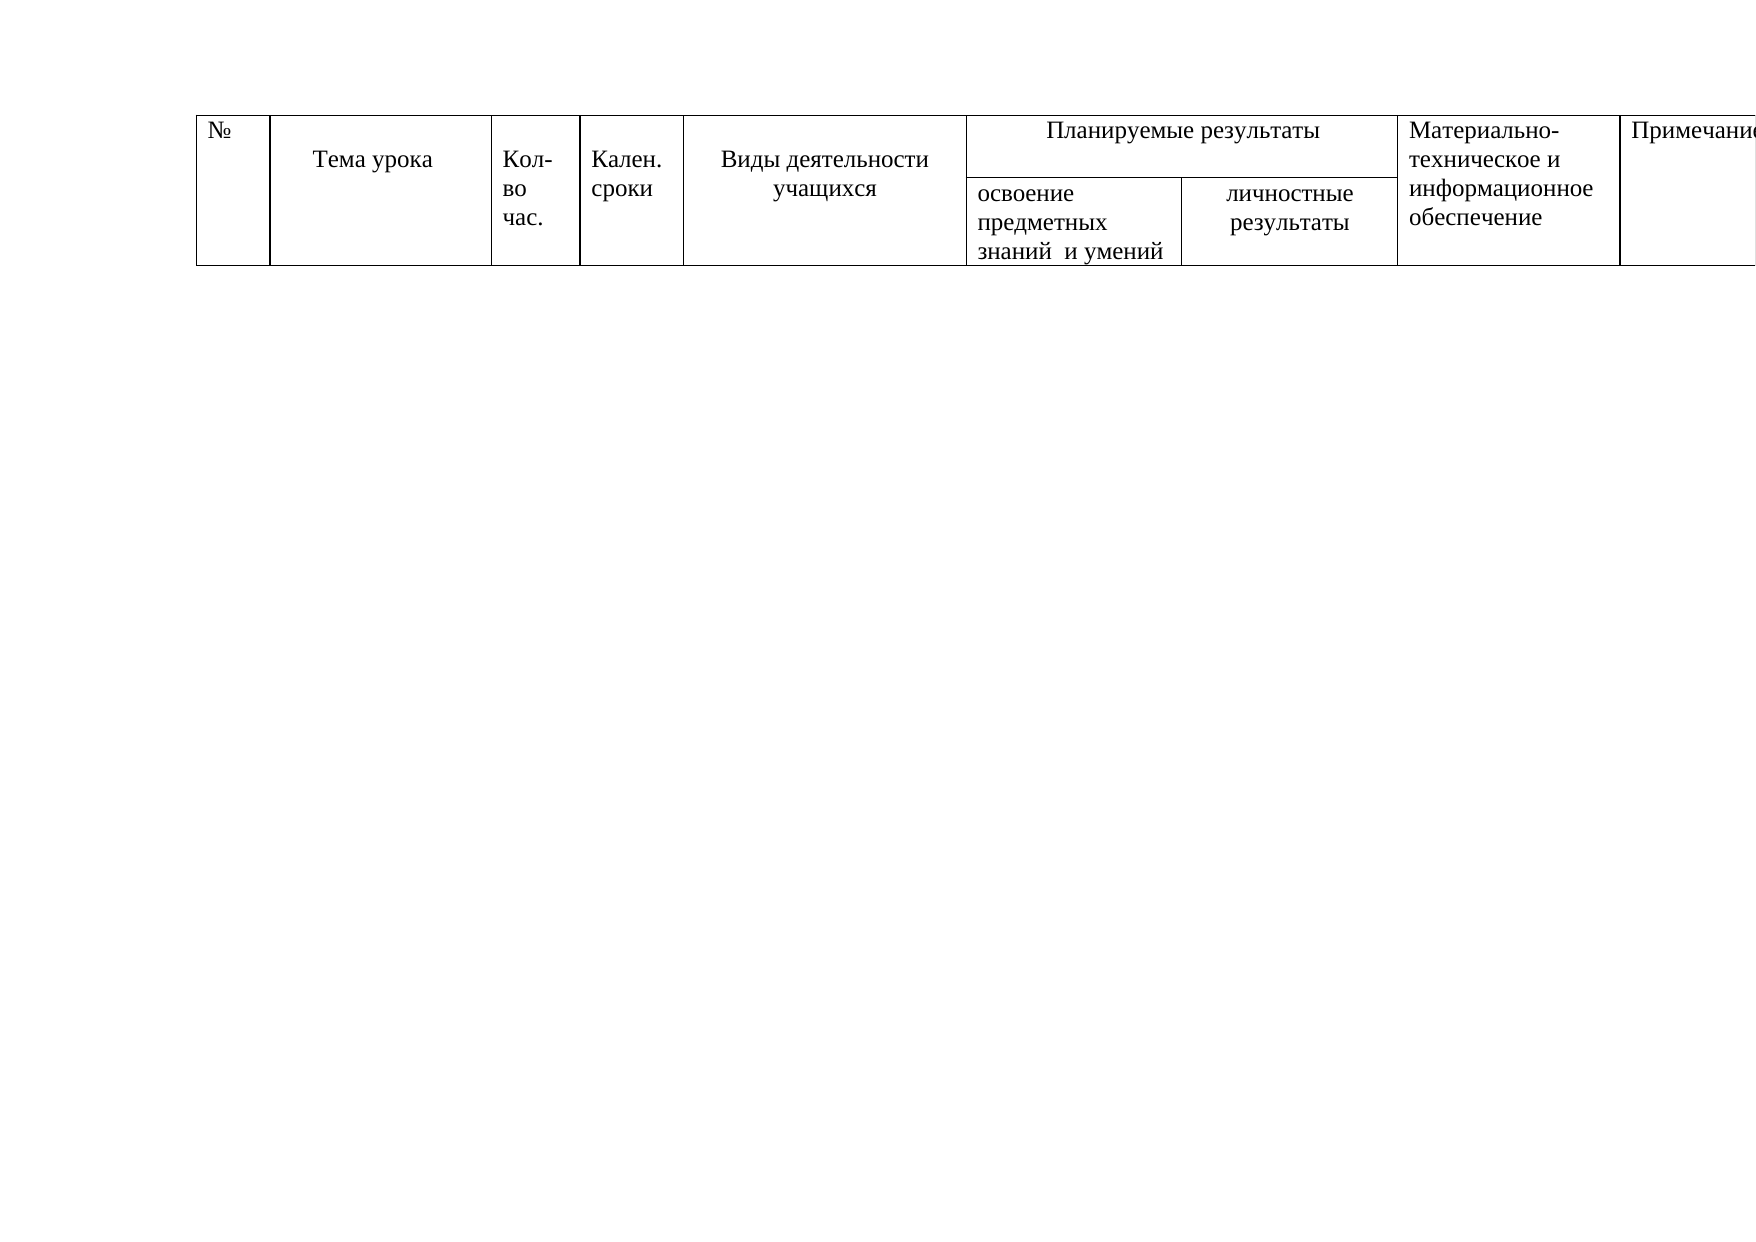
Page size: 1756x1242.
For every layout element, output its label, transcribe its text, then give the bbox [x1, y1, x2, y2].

table_header Кален. сроки [581, 116, 683, 264]
table_header № [197, 116, 269, 264]
table_header Планируемые результаты [967, 116, 1397, 177]
table_header Кол-во час. [492, 116, 579, 264]
table_header Примечание [1621, 116, 1755, 264]
table_header Тема урока [271, 116, 491, 264]
table_header Виды деятельности учащихся [684, 116, 966, 264]
table_cell освоение предметных знаний и умений [967, 178, 1181, 264]
table_header Материально- техническое и информационное обеспечение [1398, 116, 1619, 264]
table_cell личностные результаты [1182, 178, 1397, 264]
